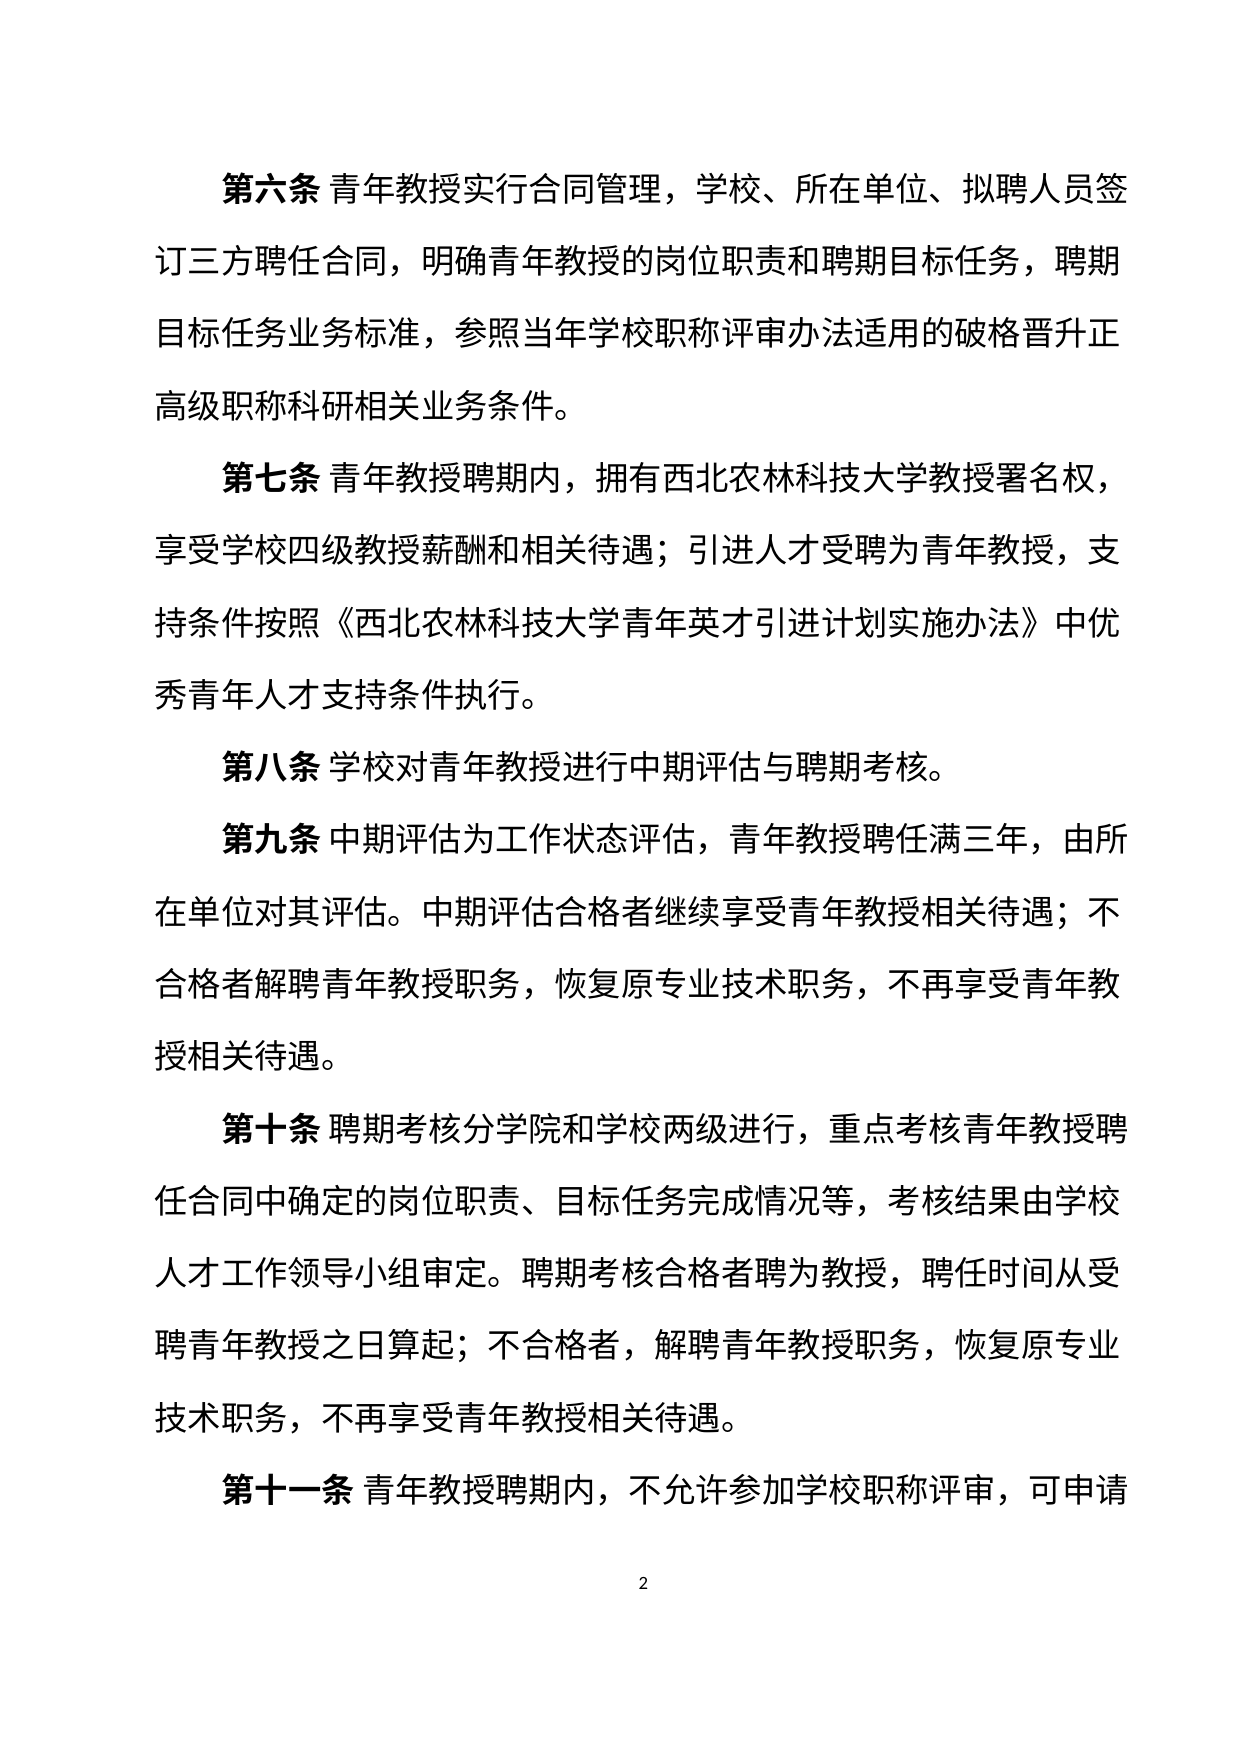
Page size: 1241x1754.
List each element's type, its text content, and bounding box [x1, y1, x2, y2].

text 第七条 青年教授聘期内，拥有西北农林科技大学教授署名权，享受学校四级教授薪酬和相关待遇；引进人才受聘为青年教授，支持条件按照《西北农林科技大学青年英才引进计划实施办法》中优秀青年人才支持条件执行。 [154, 452, 1132, 717]
text 第八条 学校对青年教授进行中期评估与聘期考核。 [154, 741, 1132, 789]
text 第六条 青年教授实行合同管理，学校、所在单位、拟聘人员签订三方聘任合同，明确青年教授的岗位职责和聘期目标任务，聘期目标任务业务标准，参照当年学校职称评审办法适用的破格晋升正高级职称科研相关业务条件。 [154, 162, 1132, 428]
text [154, 1464, 1132, 1512]
text 第十条 聘期考核分学院和学校两级进行，重点考核青年教授聘任合同中确定的岗位职责、目标任务完成情况等，考核结果由学校人才工作领导小组审定。聘期考核合格者聘为教授，聘任时间从受聘青年教授之日算起；不合格者，解聘青年教授职务，恢复原专业技术职务，不再享受青年教授相关待遇。 [154, 1102, 1132, 1440]
text 第九条 中期评估为工作状态评估，青年教授聘任满三年，由所在单位对其评估。中期评估合格者继续享受青年教授相关待遇；不合格者解聘青年教授职务，恢复原专业技术职务，不再享受青年教授相关待遇。 [154, 813, 1132, 1078]
